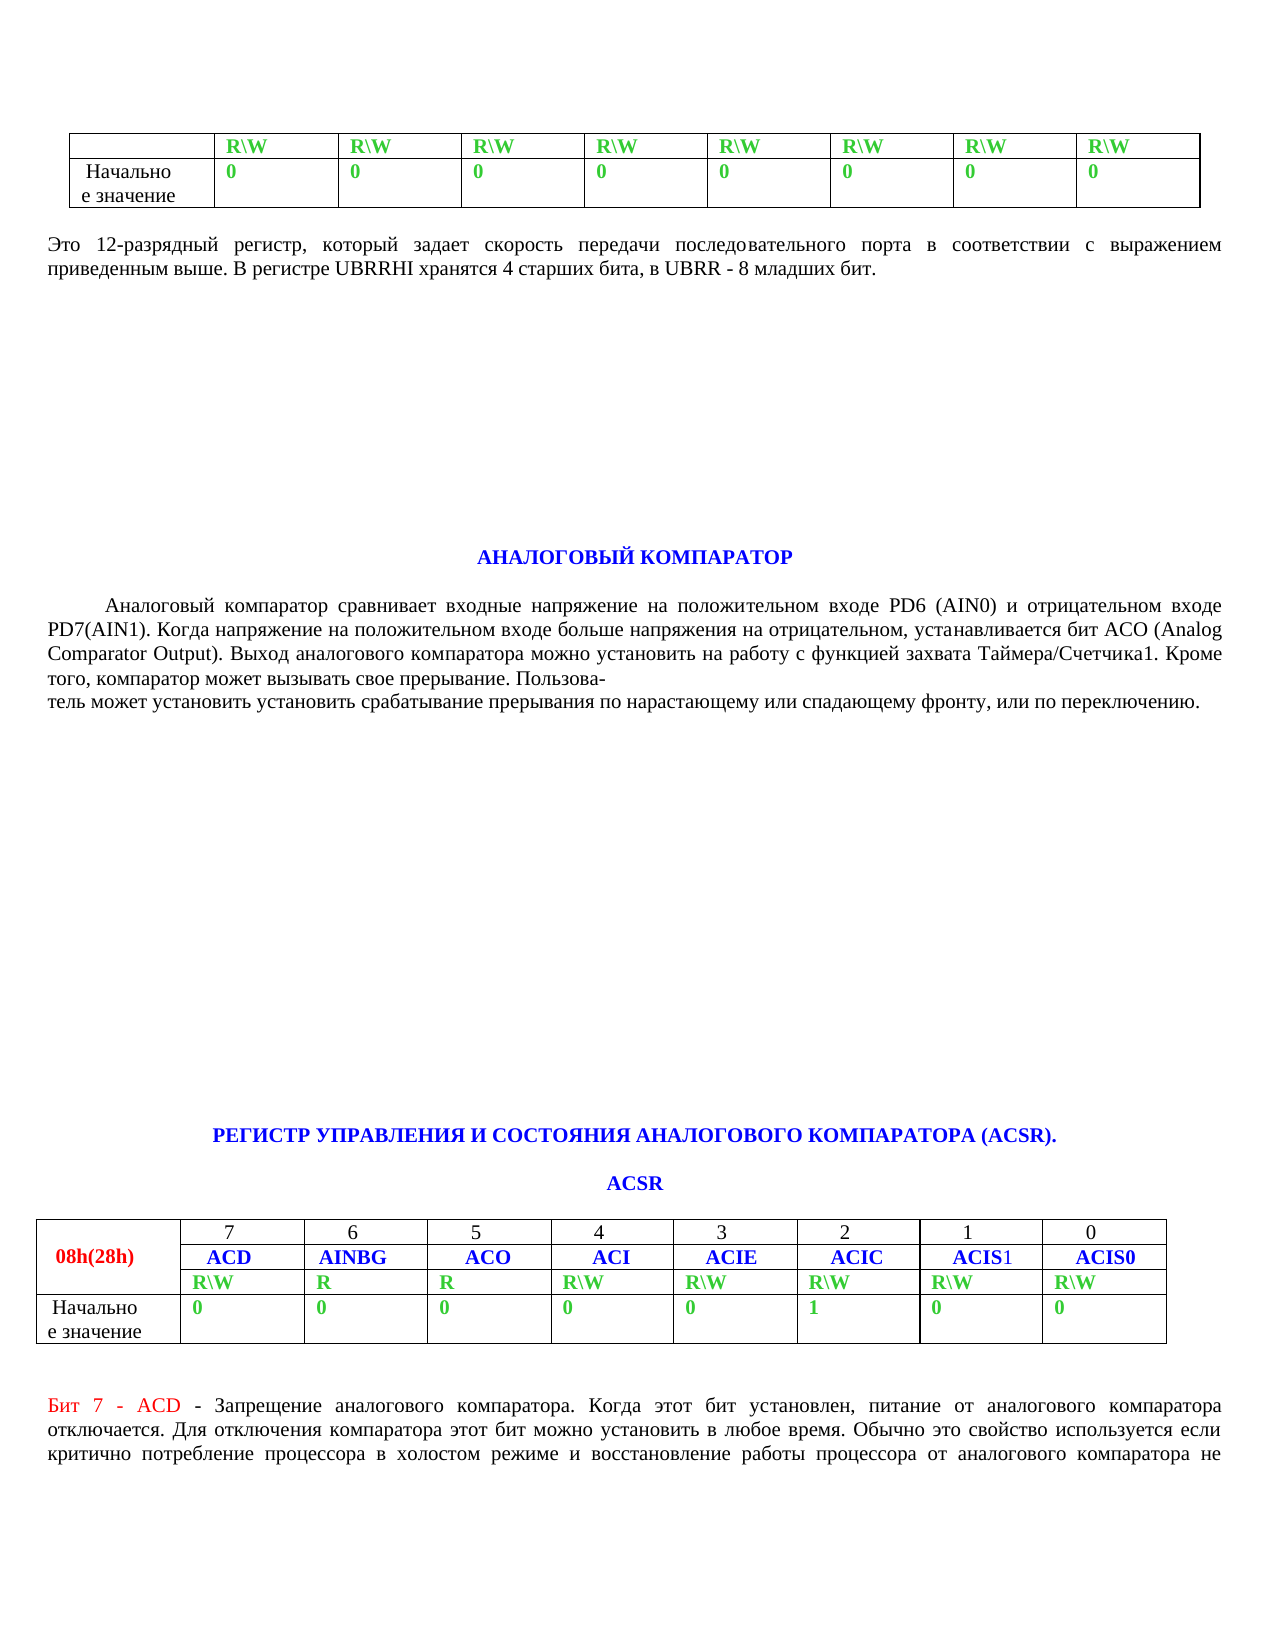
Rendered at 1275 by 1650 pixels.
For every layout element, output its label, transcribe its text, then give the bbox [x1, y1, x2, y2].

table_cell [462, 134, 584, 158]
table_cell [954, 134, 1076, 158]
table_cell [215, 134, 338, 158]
text Аналоговый компаратор сравнивает входные напряжение на положительном входе PD6 (AIN0) и отрицательном входе PD7(AIN1). Когда напряжение на положительном входе больше напряжения на отрицательном, устанавливается бит ACO (Analog Comparator Output). Выход аналогового компаратора можно установить на работу с функцией захвата Таймера/Счетчика1. Кроме того, компаратор может вызывать свое прерывание. Пользова- [47, 593, 1222, 689]
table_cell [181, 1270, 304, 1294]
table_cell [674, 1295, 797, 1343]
text Это 12-разрядный регистр, который задает скорость передачи последовательного порта в соответствии с выражением приведенным выше. В регистре UBRRHI хранятся 4 старших бита, в UBRR - 8 младших бит. [47, 232, 1222, 280]
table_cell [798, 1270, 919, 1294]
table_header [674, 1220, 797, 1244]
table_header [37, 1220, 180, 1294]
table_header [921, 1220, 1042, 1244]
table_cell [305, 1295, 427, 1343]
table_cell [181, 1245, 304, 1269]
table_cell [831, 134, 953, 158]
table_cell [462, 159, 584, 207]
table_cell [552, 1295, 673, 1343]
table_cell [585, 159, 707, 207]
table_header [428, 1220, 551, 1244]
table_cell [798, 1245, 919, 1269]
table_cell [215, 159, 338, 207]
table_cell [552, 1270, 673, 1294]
text АНАЛОГОВЫЙ КОМПАРАТОР [47, 545, 1222, 569]
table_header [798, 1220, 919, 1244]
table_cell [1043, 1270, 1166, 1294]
text ACSR [47, 1171, 1222, 1195]
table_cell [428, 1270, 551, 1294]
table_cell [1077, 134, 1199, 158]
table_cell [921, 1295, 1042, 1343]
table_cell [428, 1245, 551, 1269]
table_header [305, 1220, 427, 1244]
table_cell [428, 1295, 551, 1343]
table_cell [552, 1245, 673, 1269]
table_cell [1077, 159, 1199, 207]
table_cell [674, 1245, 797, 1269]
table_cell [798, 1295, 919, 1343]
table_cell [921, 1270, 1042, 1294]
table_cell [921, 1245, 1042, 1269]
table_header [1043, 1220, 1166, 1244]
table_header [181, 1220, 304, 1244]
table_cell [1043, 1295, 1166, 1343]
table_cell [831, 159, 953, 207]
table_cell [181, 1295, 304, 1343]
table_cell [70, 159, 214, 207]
text тель может установить установить срабатывание прерывания по нарастающему или спадающему фронту, или по переключению. [47, 689, 1222, 713]
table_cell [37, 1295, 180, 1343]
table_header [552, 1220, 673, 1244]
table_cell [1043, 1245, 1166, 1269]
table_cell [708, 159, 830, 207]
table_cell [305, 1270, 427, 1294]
text РЕГИСТР УПРАВЛЕНИЯ И СОСТОЯНИЯ АНАЛОГОВОГО КОМПАРАТОРА (ACSR). [47, 1123, 1222, 1147]
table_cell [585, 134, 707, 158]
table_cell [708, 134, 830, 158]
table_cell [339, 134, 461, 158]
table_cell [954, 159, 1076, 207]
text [47, 1392, 1222, 1465]
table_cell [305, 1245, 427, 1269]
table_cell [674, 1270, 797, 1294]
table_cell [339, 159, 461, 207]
